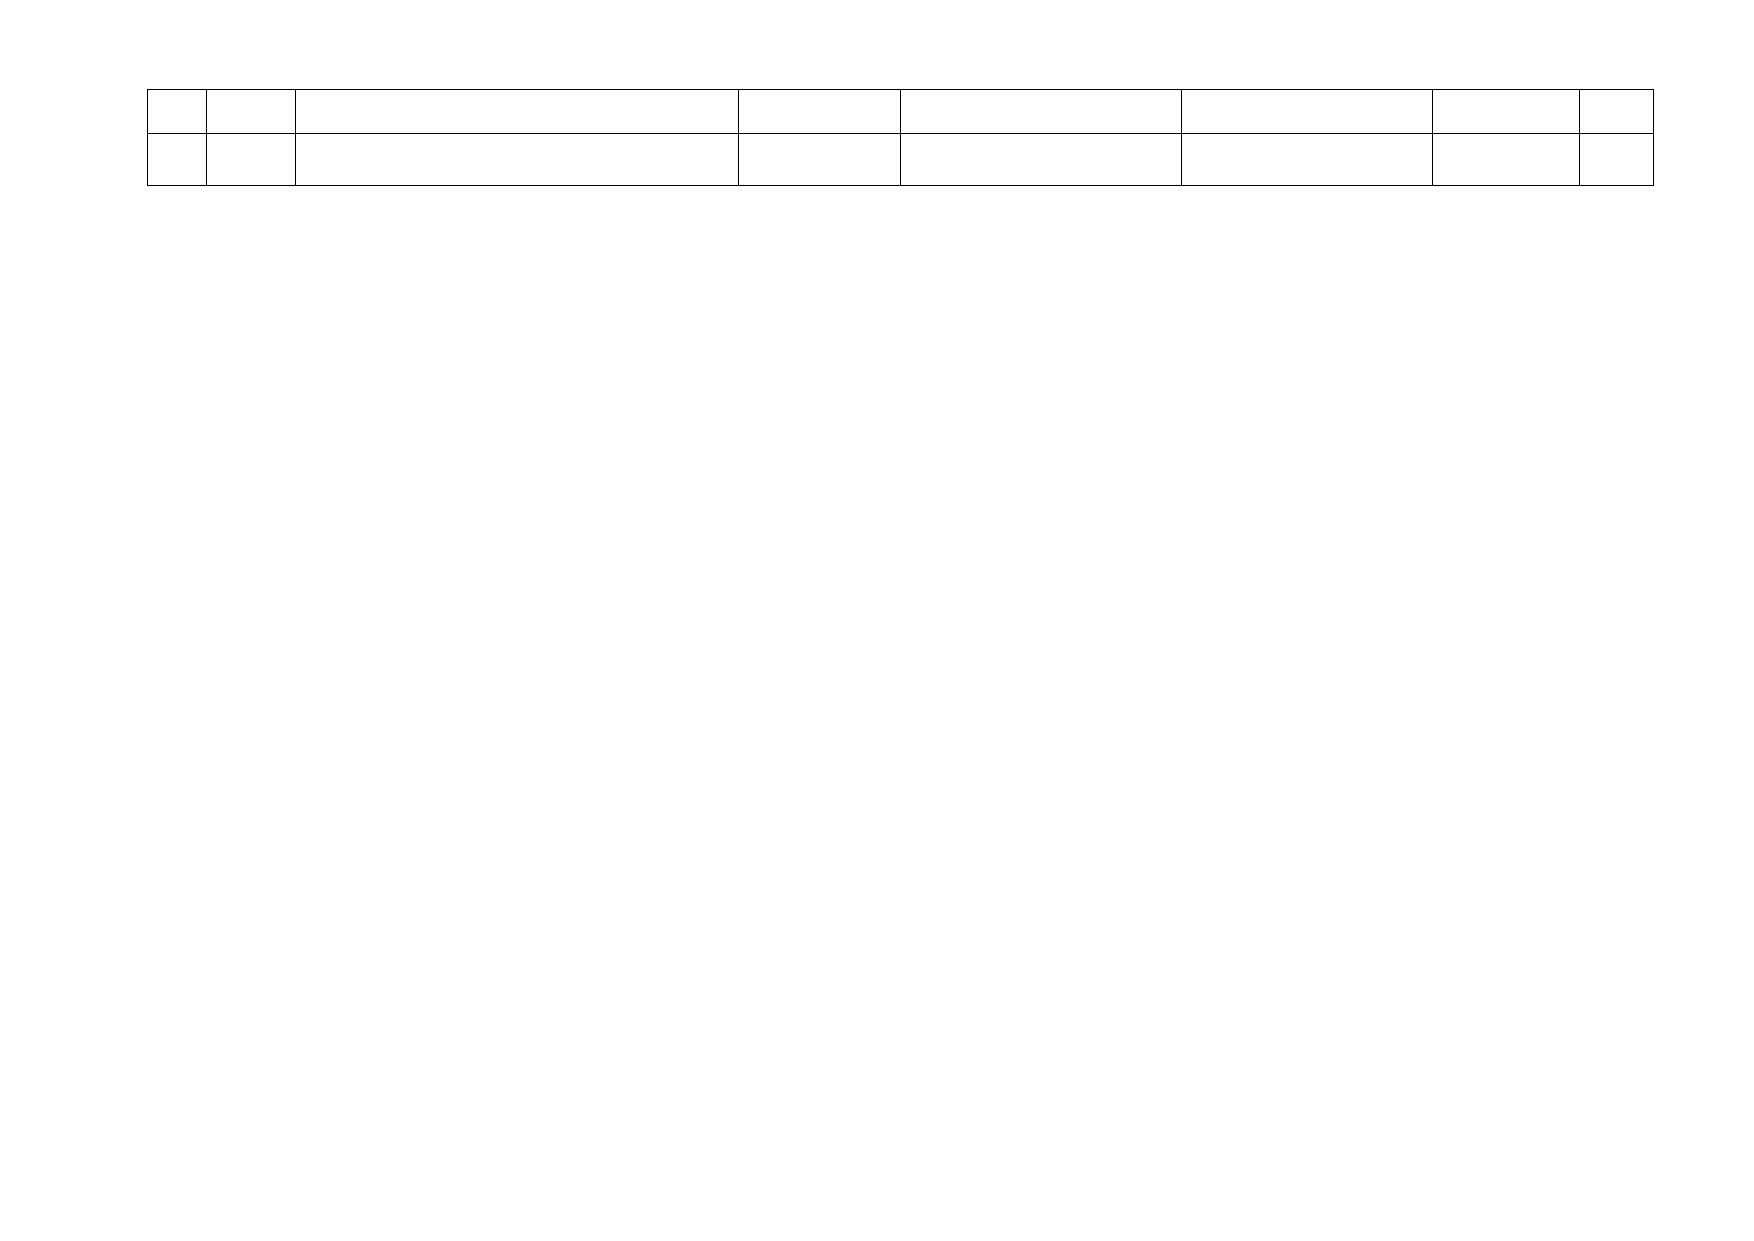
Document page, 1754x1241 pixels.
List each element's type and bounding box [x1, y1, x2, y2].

table_cell [1182, 134, 1432, 184]
table_cell [1580, 90, 1653, 133]
table_cell [296, 90, 738, 133]
table_cell [1433, 134, 1579, 184]
table_cell [1182, 90, 1432, 133]
table_cell [148, 90, 206, 133]
table_cell [296, 134, 738, 184]
table_cell [739, 134, 900, 184]
table_cell [1580, 134, 1653, 184]
table_cell [207, 90, 295, 133]
table_cell [148, 134, 206, 184]
table_cell [207, 134, 295, 184]
table_cell [901, 90, 1181, 133]
table_cell [1433, 90, 1579, 133]
table_cell [739, 90, 900, 133]
table_cell [901, 134, 1181, 184]
